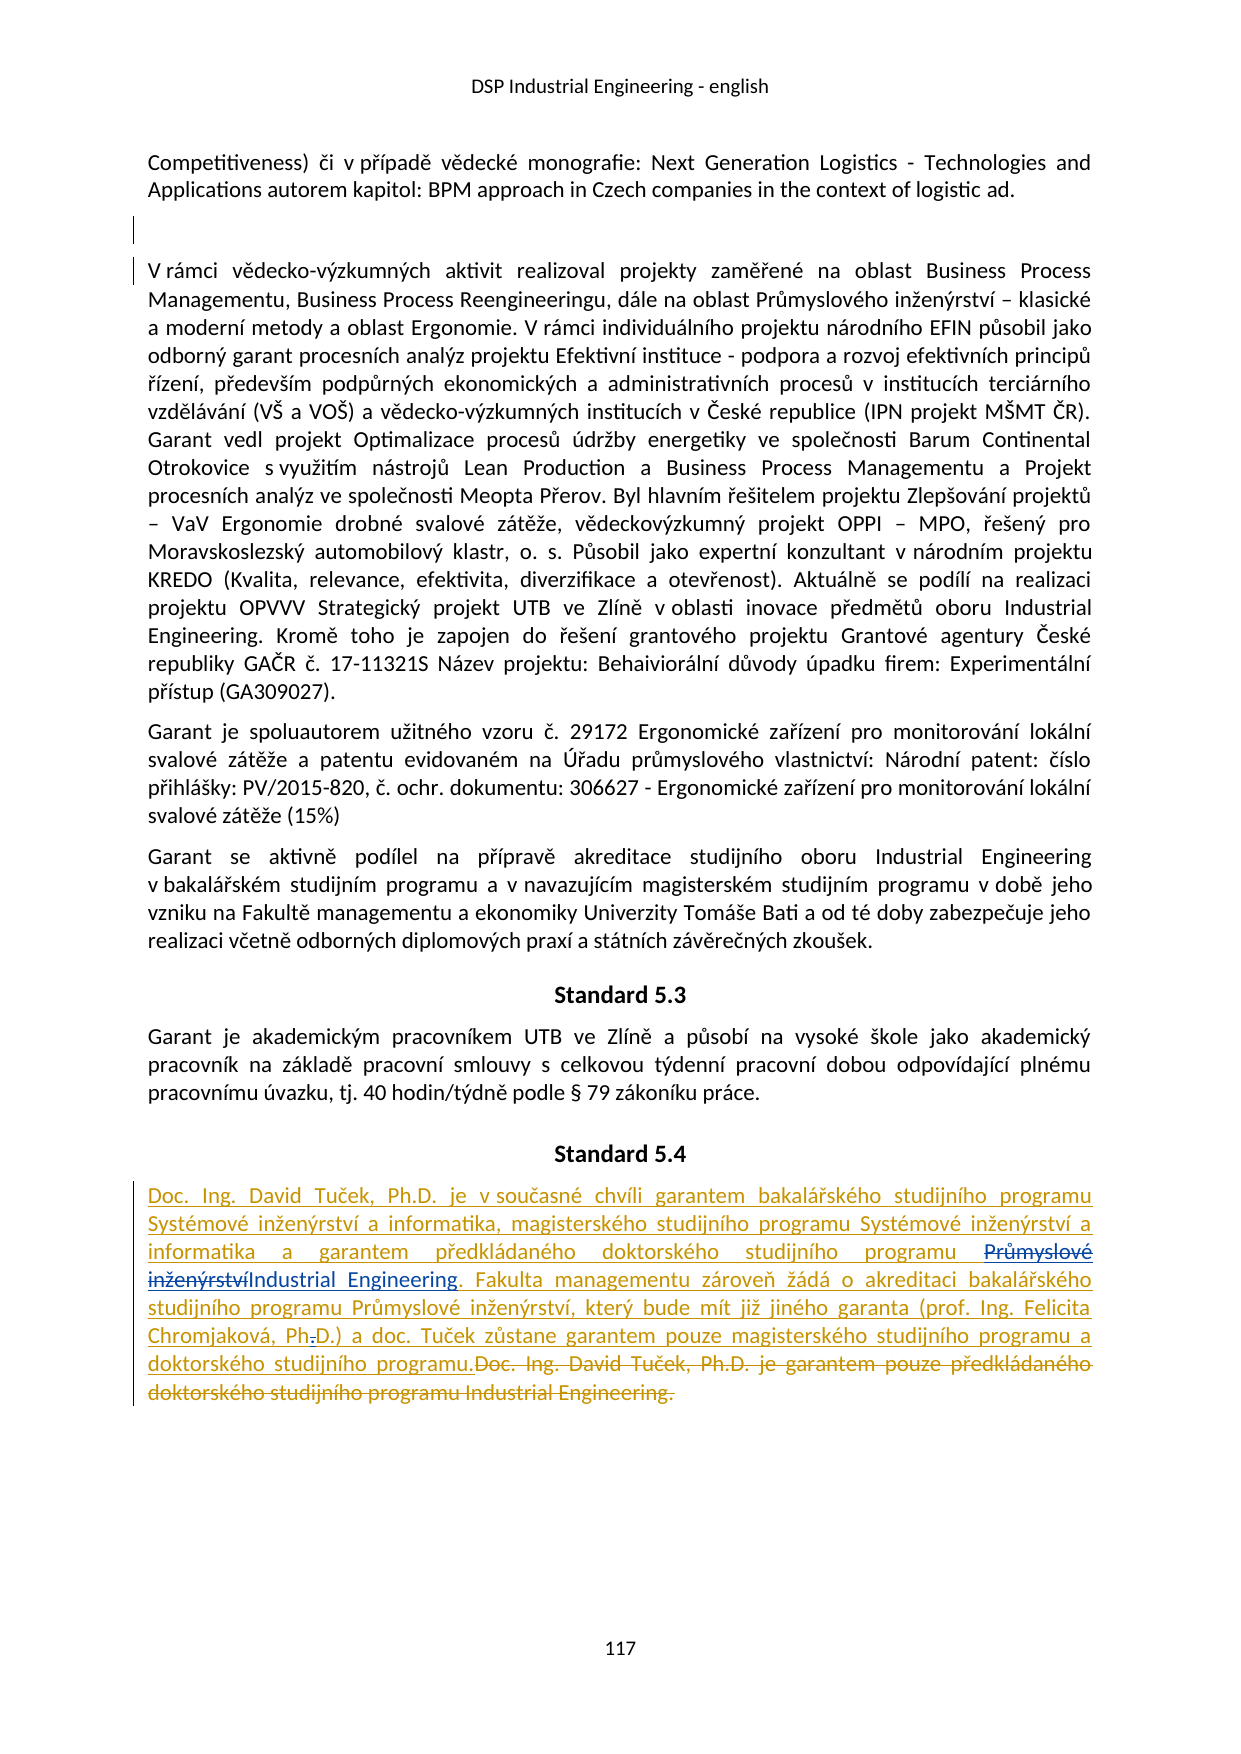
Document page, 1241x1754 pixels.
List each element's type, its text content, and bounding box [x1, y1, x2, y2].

text Garant je akademickým pracovníkem UTB ve Zlíně a působí na vysoké škole jako akademický pracovník na základě pracovní smlouvy s celkovou týdenní pracovní dobou odpovídající plnému pracovnímu úvazku, tj. 40 hodin/týdně podle § 79 zákoníku práce. [148, 1022, 1093, 1106]
text V rámci vědecko-výzkumných aktivit realizoval projekty zaměřené na oblast Business Process Managementu, Business Process Reengineeringu, dále na oblast Průmyslového inženýrství – klasické a moderní metody a oblast Ergonomie. V rámci individuálního projektu národního EFIN působil jako odborný garant procesních analýz projektu Efektivní instituce - podpora a rozvoj efektivních principů řízení, především podpůrných ekonomických a administrativních procesů v institucích terciárního vzdělávání (VŠ a VOŠ) a vědecko-výzkumných institucích v České republice (IPN projekt MŠMT ČR). Garant vedl projekt Optimalizace procesů údržby energetiky ve společnosti Barum Continental Otrokovice s využitím nástrojů Lean Production a Business Process Managementu a Projekt procesních analýz ve společnosti Meopta Přerov. Byl hlavním řešitelem projektu Zlepšování projektů – VaV Ergonomie drobné svalové zátěže, vědeckovýzkumný projekt OPPI – MPO, řešený pro Moravskoslezský automobilový klastr, o. s. Působil jako expertní konzultant v národním projektu KREDO (Kvalita, relevance, efektivita, diverzifikace a otevřenost). Aktuálně se podílí na realizaci projektu OPVVV Strategický projekt UTB ve Zlíně v oblasti inovace předmětů oboru Industrial Engineering. Kromě toho je zapojen do řešení grantového projektu Grantové agentury České republiky GAČR č. 17-11321S Název projektu: Behaiviorální důvody úpadku firem: Experimentální přístup (GA309027). [148, 257, 1093, 705]
text Garant je spoluautorem užitného vzoru č. 29172 Ergonomické zařízení pro monitorování lokální svalové zátěže a patentu evidovaném na Úřadu průmyslového vlastnictví: Národní patent: číslo přihlášky: PV/2015-820, č. ochr. dokumentu: 306627 - Ergonomické zařízení pro monitorování lokální svalové zátěže (15%) [148, 717, 1093, 829]
subtitle Standard 5.4 [148, 1138, 1093, 1169]
text Garant se aktivně podílel na přípravě akreditace studijního oboru Industrial Engineering v bakalářském studijním programu a v navazujícím magisterském studijním programu v době jeho vzniku na Fakultě managementu a ekonomiky Univerzity Tomáše Bati a od té doby zabezpečuje jeho realizaci včetně odborných diplomových praxí a státních závěrečných zkoušek. [148, 842, 1093, 954]
subtitle Standard 5.3 [148, 979, 1093, 1010]
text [148, 148, 1093, 204]
